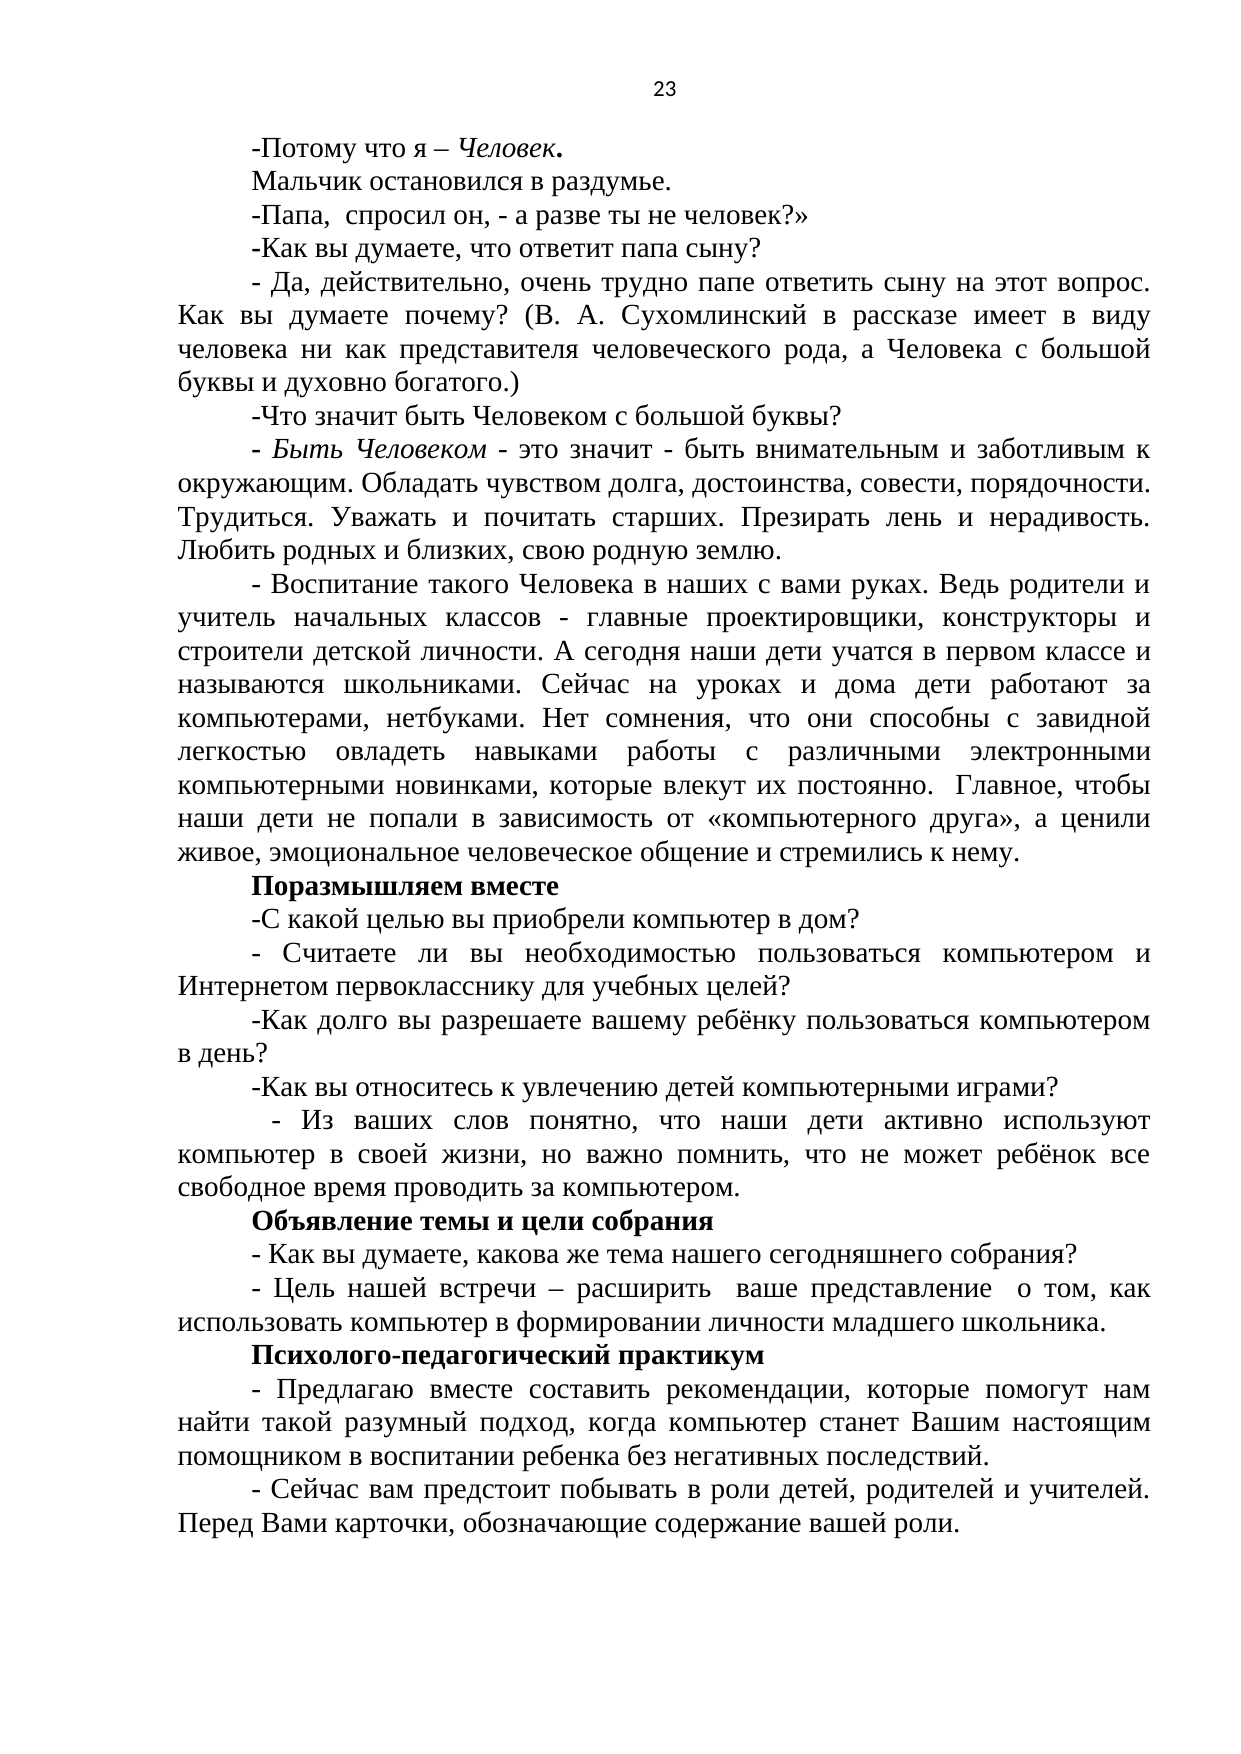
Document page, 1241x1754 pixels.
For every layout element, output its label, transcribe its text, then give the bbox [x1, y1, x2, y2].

text - Из ваших слов понятно, что наши дети активно используют компьютер в своей жизни, но важно помнить, что не может ребёнок все свободное время проводить за компьютером. [177, 1102, 1152, 1203]
text - Предлагаю вместе составить рекомендации, которые помогут нам найти такой разумный подход, когда компьютер станет Вашим настоящим помощником в воспитании ребенка без негативных последствий. [177, 1371, 1152, 1471]
text Объявление темы и цели собрания [177, 1203, 1152, 1237]
text Психолого-педагогический практикум [177, 1337, 1152, 1371]
text - Как вы думаете, какова же тема нашего сегодняшнего собрания? [177, 1237, 1152, 1270]
text -Как вы относитесь к увлечению детей компьютерными играми? [177, 1069, 1152, 1102]
text -Папа, спросил он, - а разве ты не человек?» [177, 197, 1152, 230]
text - Цель нашей встречи – расширить ваше представление о том, как использовать компьютер в формировании личности младшего школьника. [177, 1270, 1152, 1337]
text -Как долго вы разрешаете вашему ребёнку пользоваться компьютером в день? [177, 1002, 1152, 1069]
text - Быть Человеком - это значит - быть внимательным и заботливым к окружающим. Обладать чувством долга, достоинства, совести, порядочности. Трудиться. Уважать и почитать старших. Презирать лень и нерадивость. Любить родных и близких, свою родную землю. [177, 432, 1152, 566]
text - Да, действительно, очень трудно папе ответить сыну на этот вопрос. Как вы думаете почему? (В. А. Сухомлинский в рассказе имеет в виду человека ни как представителя человеческого рода, а Человека с большой буквы и духовно богатого.) [177, 264, 1152, 398]
text -С какой целью вы приобрели компьютер в дом? [177, 901, 1152, 935]
text -Как вы думаете, что ответит папа сыну? [177, 230, 1152, 264]
text - Воспитание такого Человека в наших с вами руках. Ведь родители и учитель начальных классов - главные проектировщики, конструкторы и строители детской личности. А сегодня наши дети учатся в первом классе и называются школьниками. Сейчас на уроках и дома дети работают за компьютерами, нетбуками. Нет сомнения, что они способны с завидной легкостью овладеть навыками работы с различными электронными компьютерными новинками, которые влекут их постоянно. Главное, чтобы наши дети не попали в зависимость от «компьютерного друга», а ценили живое, эмоциональное человеческое общение и стремились к нему. [177, 566, 1152, 868]
text - Сейчас вам предстоит побывать в роли детей, родителей и учителей. Перед Вами карточки, обозначающие содержание вашей роли. [177, 1471, 1152, 1538]
text Поразмышляем вместе [177, 868, 1152, 901]
text Мальчик остановился в раздумье. [177, 163, 1152, 197]
text -Потому что я – Человек. [177, 130, 1152, 163]
text -Что значит быть Человеком с большой буквы? [177, 398, 1152, 432]
text - Считаете ли вы необходимостью пользоваться компьютером и Интернетом первокласснику для учебных целей? [177, 935, 1152, 1002]
